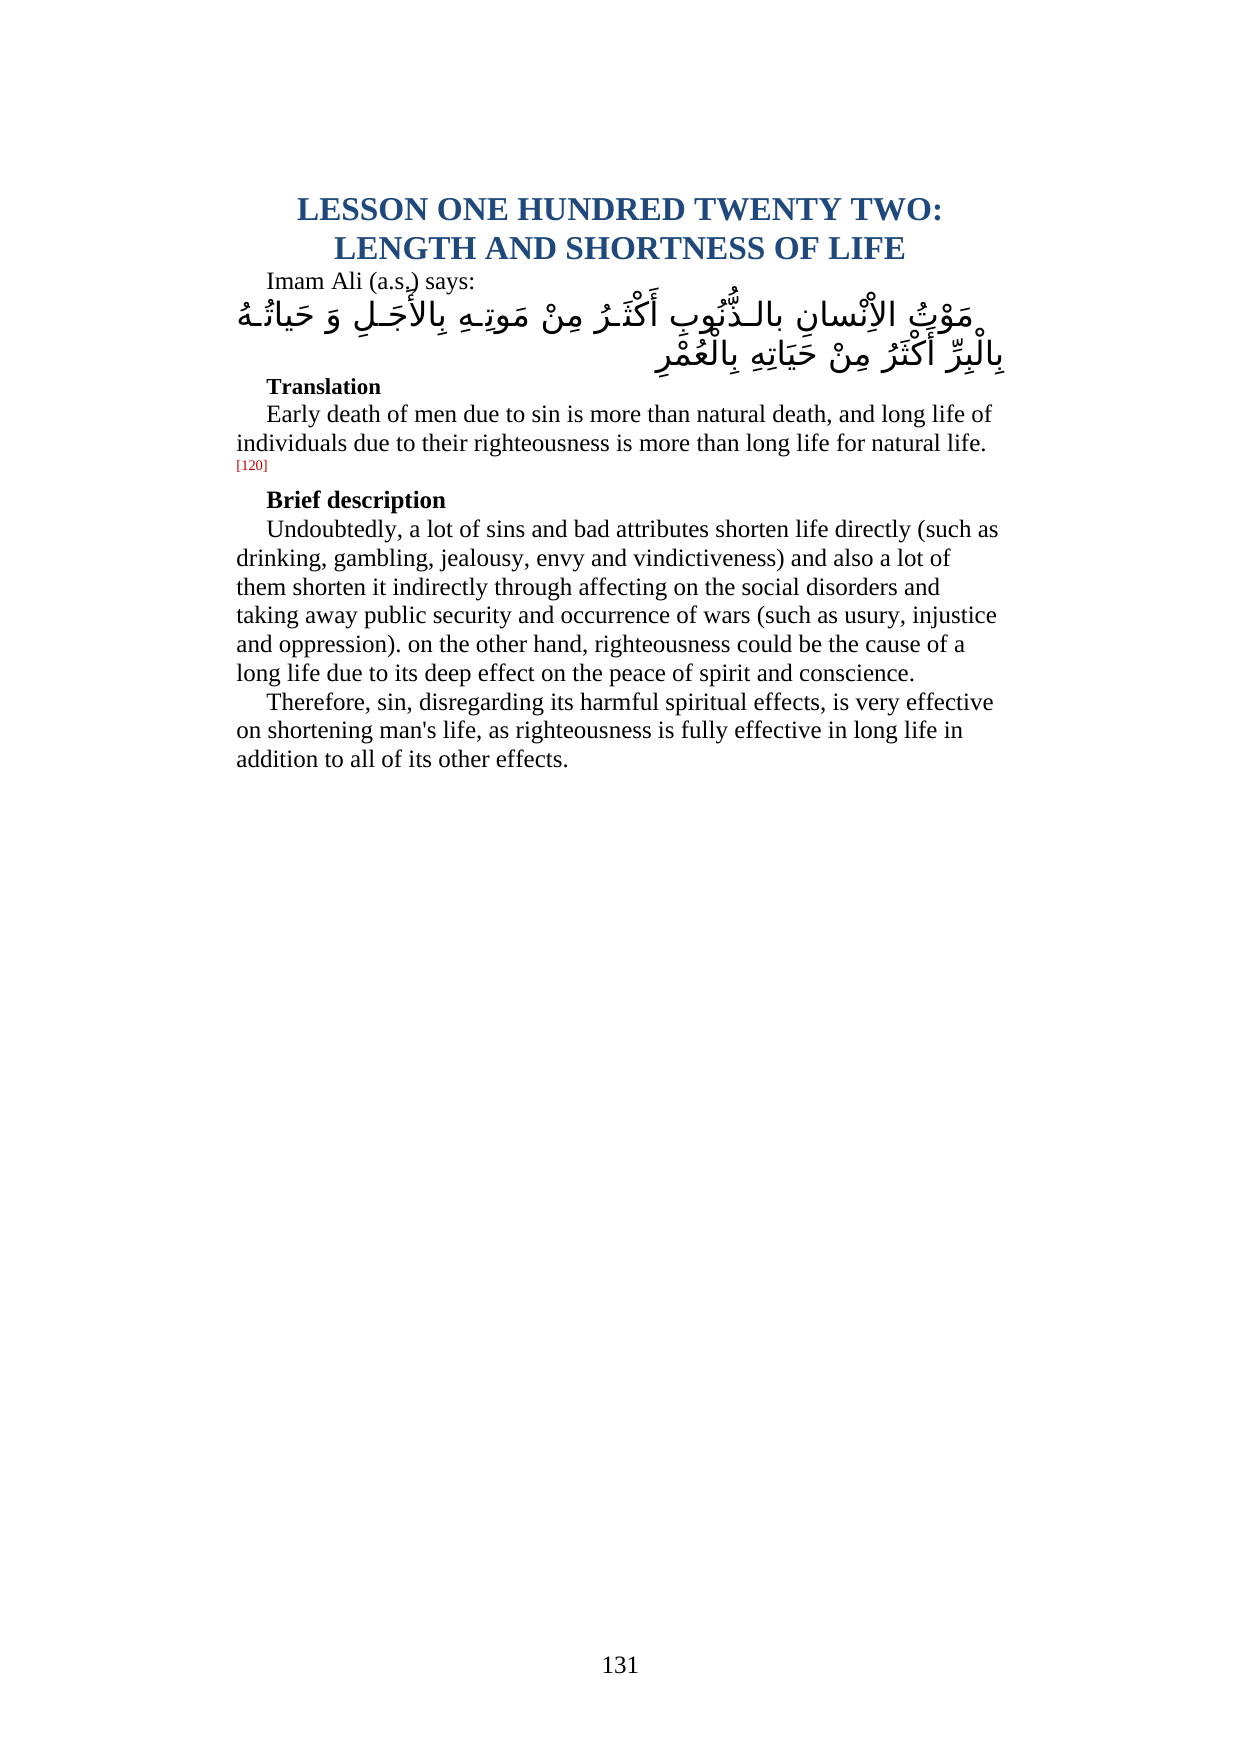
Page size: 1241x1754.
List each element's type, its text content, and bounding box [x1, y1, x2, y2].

subtitle LESSON ONE HUNDRED TWENTY TWO: LENGTH AND SHORTNESS OF LIFE [236, 190, 1004, 266]
text Imam Ali (a.s.) says: [236, 266, 1004, 295]
text Early death of men due to sin is more than natural death, and long life of individuals due to their righteousness is more than long life for natural life. [120] [236, 399, 1004, 485]
text Brief description [236, 485, 1004, 514]
text مَوْتُ الاِْنْسانِ بالذُّنُوبِ أَكْثَرُ مِنْ مَوتِهِ بِالأَجَلِ وَ حَياتُهُ بِالْبِرِّ أَكْثَرُ مِنْ حَيَاتِهِ بِالْعُمْرِ [236, 295, 1004, 373]
text Undoubtedly, a lot of sins and bad attributes shorten life directly (such as drinking, gambling, jealousy, envy and vindictiveness) and also a lot of them shorten it indirectly through affecting on the social disorders and taking away public security and occurrence of wars (such as usury, injustice and oppression). on the other hand, righteousness could be the cause of a long life due to its deep effect on the peace of spirit and conscience. [236, 514, 1004, 687]
text Translation [236, 373, 1004, 399]
text Therefore, sin, disregarding its harmful spiritual effects, is very effective on shortening man's life, as righteousness is fully effective in long life in addition to all of its other effects. [236, 687, 1004, 773]
